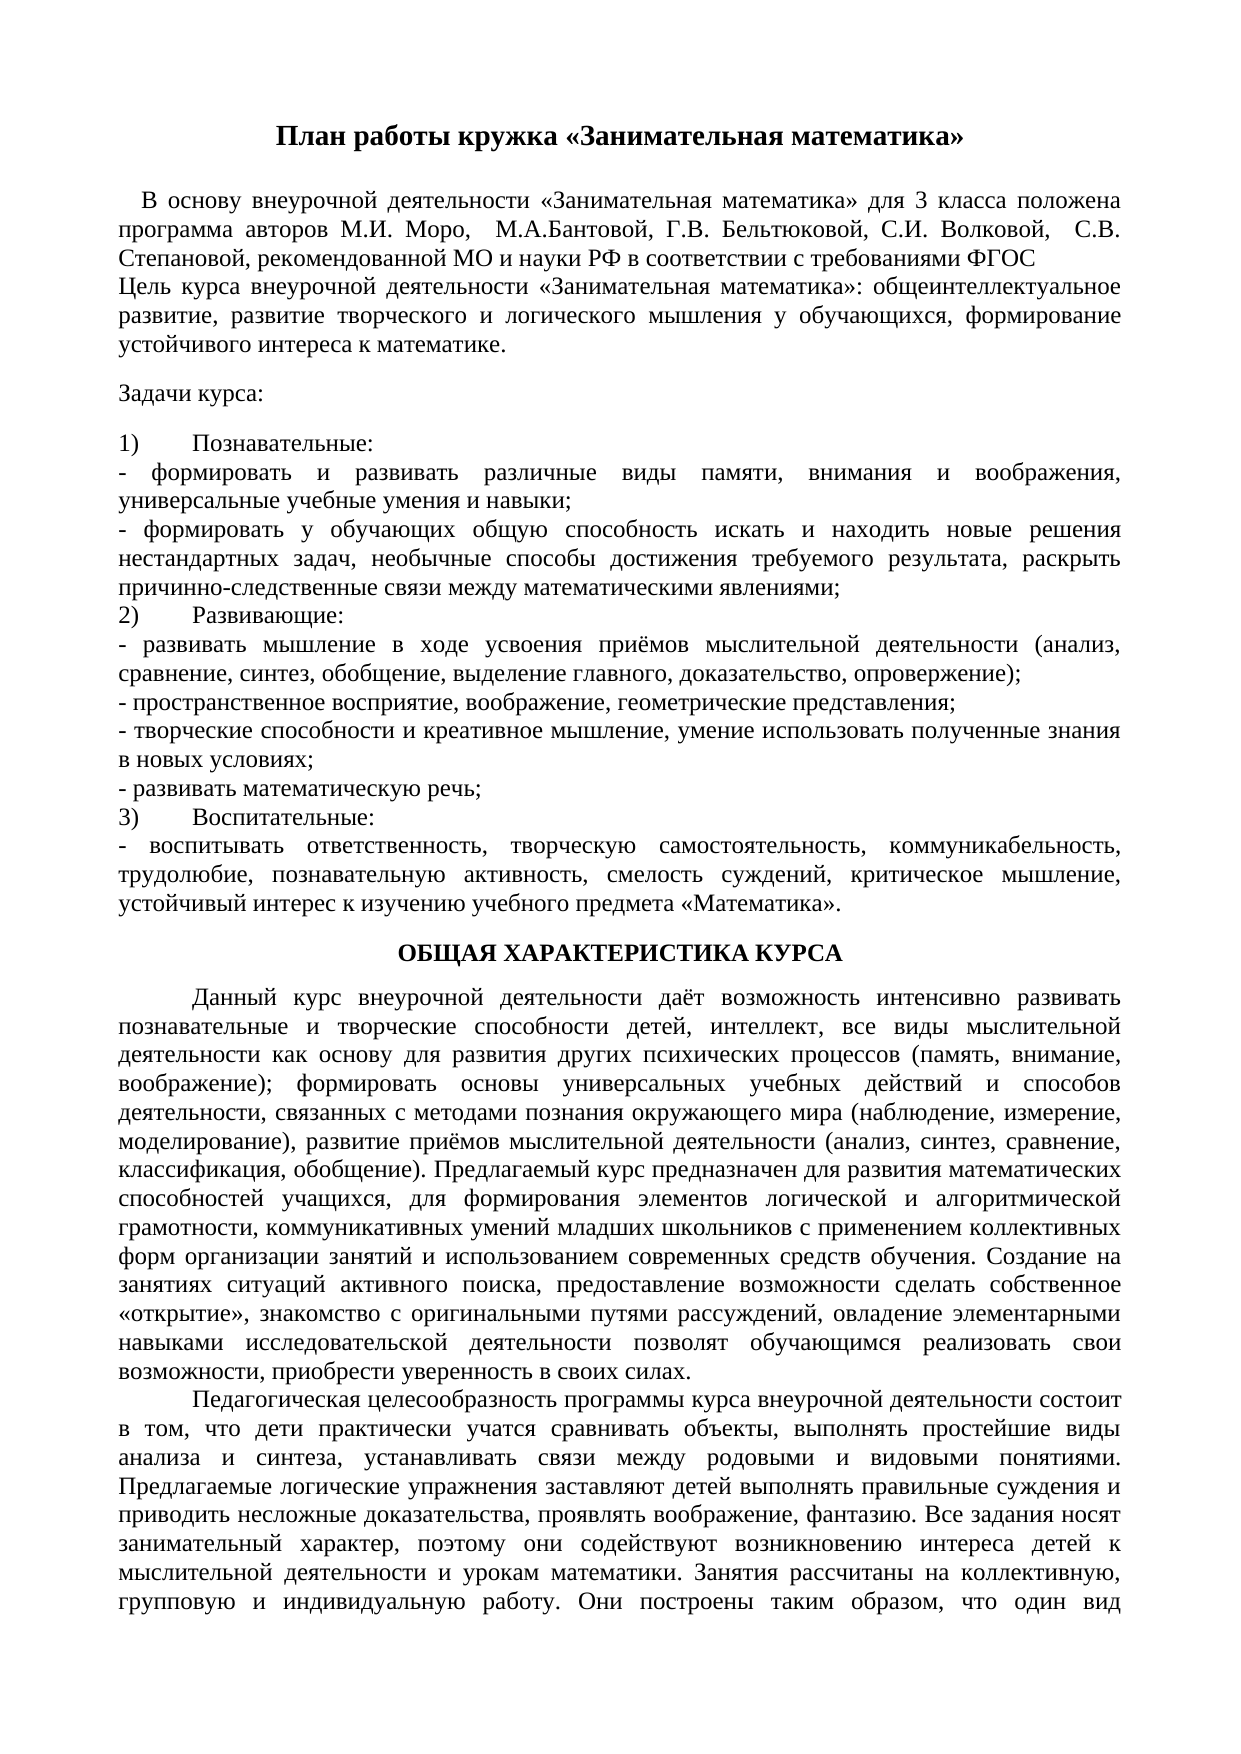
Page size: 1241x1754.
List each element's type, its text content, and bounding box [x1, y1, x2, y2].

list - творческие способности и креативное мышление, умение использовать полученные знания в новых условиях; [118, 716, 1122, 773]
text Задачи курса: [118, 378, 1122, 407]
list - формировать у обучающих общую способность искать и находить новые решения нестандартных задач, необычные способы достижения требуемого результата, раскрыть причинно-следственные связи между математическими явлениями; [118, 514, 1122, 601]
list - развивать мышление в ходе усвоения приёмов мыслительной деятельности (анализ, сравнение, синтез, обобщение, выделение главного, доказательство, опровержение); [118, 629, 1122, 687]
list Познавательные: [118, 428, 1122, 457]
list - пространственное восприятие, воображение, геометрические представления; [118, 687, 1122, 716]
list - воспитывать ответственность, творческую самостоятельность, коммуникабельность, трудолюбие, познавательную активность, смелость суждений, критическое мышление, устойчивый интерес к изучению учебного предмета «Математика». [118, 831, 1122, 917]
text ОБЩАЯ ХАРАКТЕРИСТИКА КУРСА [118, 938, 1122, 966]
list Воспитательные: [118, 802, 1122, 831]
text План работы кружка «Занимательная математика» [118, 118, 1122, 152]
list - развивать математическую речь; [118, 773, 1122, 802]
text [118, 1384, 1122, 1614]
text Данный курс внеурочной деятельности даёт возможность интенсивно развивать познавательные и творческие способности детей, интеллект, все виды мыслительной деятельности как основу для развития других психических процессов (память, внимание, воображение); формировать основы универсальных учебных действий и способов деятельности, связанных с методами познания окружающего мира (наблюдение, измерение, моделирование), развитие приёмов мыслительной деятельности (анализ, синтез, сравнение, классификация, обобщение). Предлагаемый курс предназначен для развития математических способностей учащихся, для формирования элементов логической и алгоритмической грамотности, коммуникативных умений младших школьников с применением коллективных форм организации занятий и использованием современных средств обучения. Создание на занятиях ситуаций активного поиска, предоставление возможности сделать собственное «открытие», знакомство с оригинальными путями рассуждений, овладение элементарными навыками исследовательской деятельности позволят обучающимся реализовать свои возможности, приобрести уверенность в своих силах. [118, 982, 1122, 1384]
text Цель курса внеурочной деятельности «Занимательная математика»: общеинтеллектуальное развитие, развитие творческого и логического мышления у обучающихся, формирование устойчивого интереса к математике. [118, 271, 1122, 358]
list Развивающие: [118, 601, 1122, 629]
list - формировать и развивать различные виды памяти, внимания и воображения, универсальные учебные умения и навыки; [118, 457, 1122, 514]
text В основу внеурочной деятельности «Занимательная математика» для 3 класса положена программа авторов М.И. Моро, М.А.Бантовой, Г.В. Бельтюковой, С.И. Волковой, С.В. Степановой, рекомендованной МО и науки РФ в соответствии с требованиями ФГОС [118, 185, 1122, 271]
